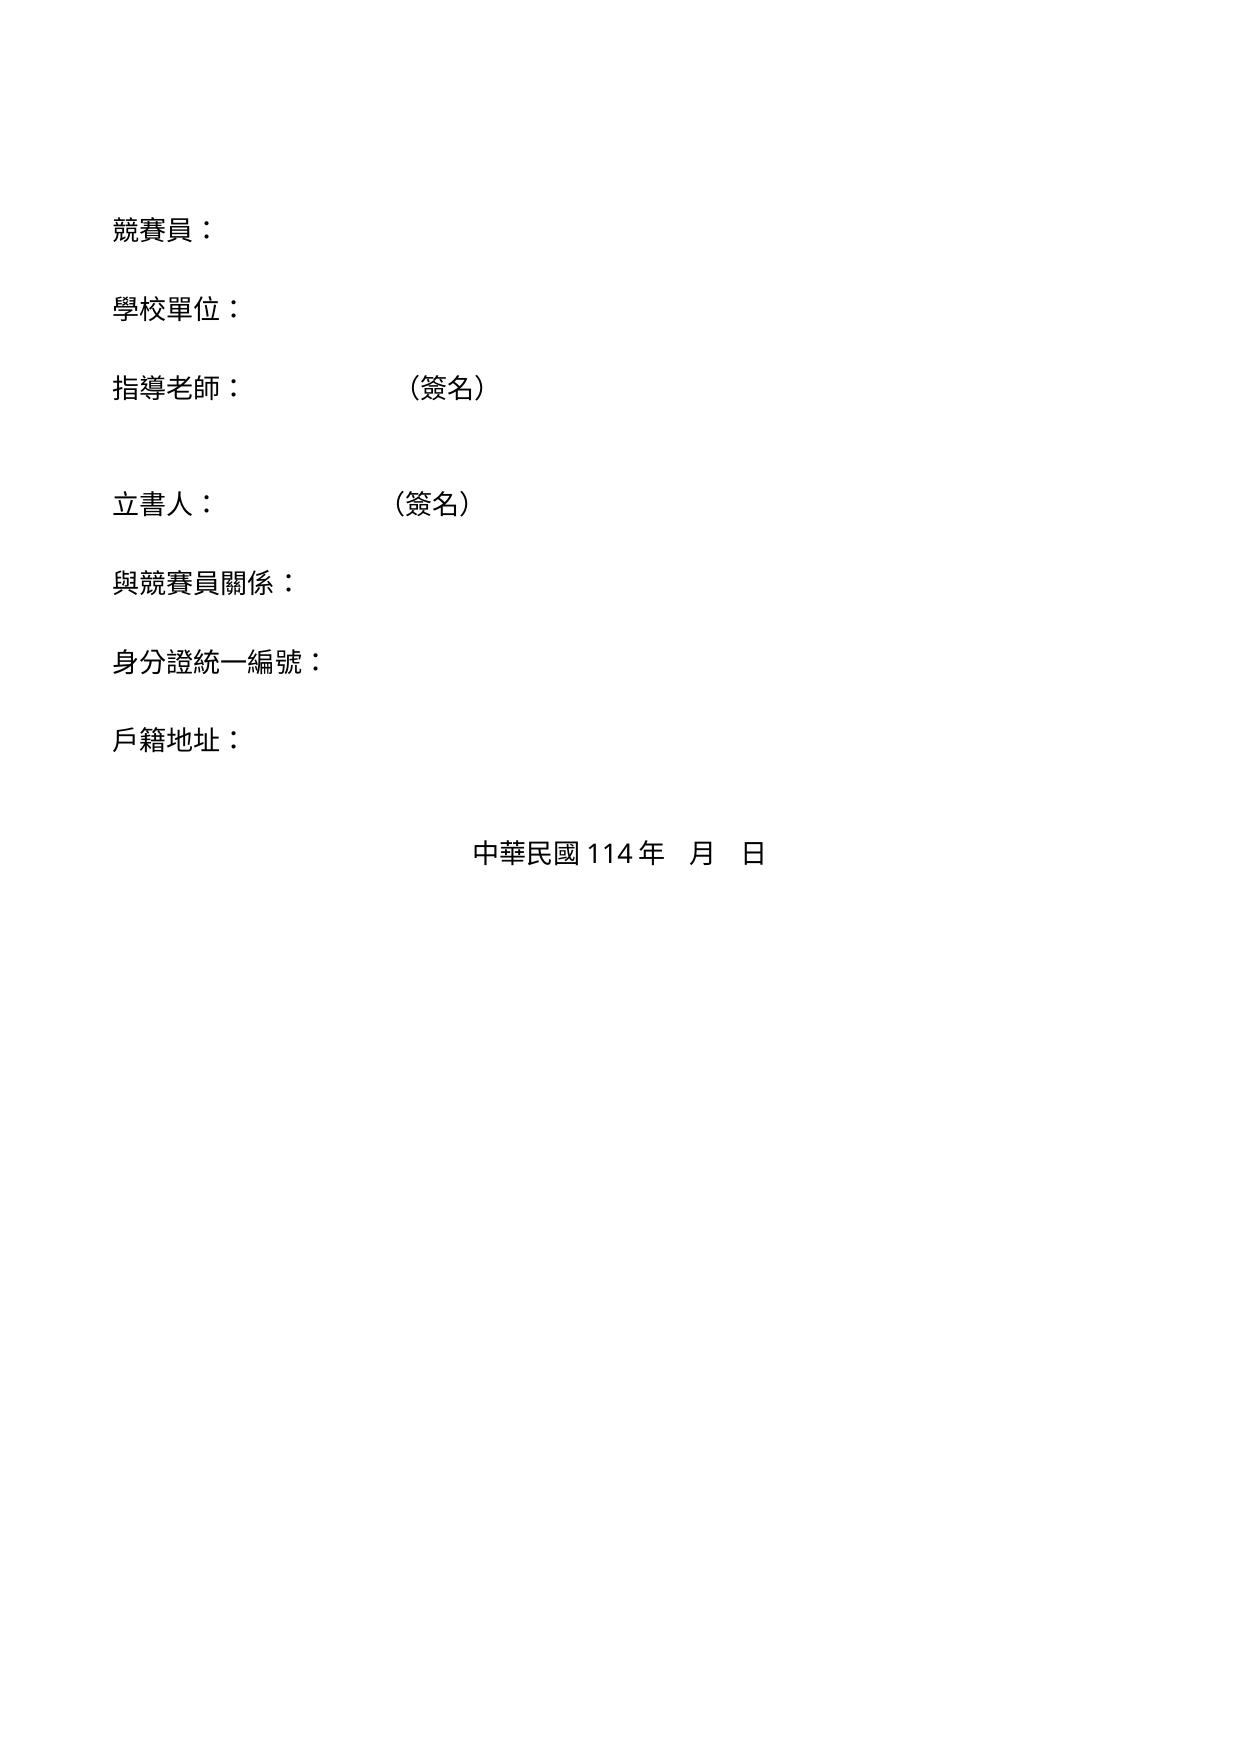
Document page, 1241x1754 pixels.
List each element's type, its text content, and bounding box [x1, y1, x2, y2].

text 學校單位： [112, 270, 1128, 345]
text 與競賽員關係： [112, 544, 1128, 619]
text 指導老師： （簽名） [112, 349, 1128, 424]
text 競賽員： [112, 192, 1128, 267]
text 中華民國114年 月 日 [112, 814, 1128, 889]
text 立書人： （簽名） [112, 465, 1128, 540]
text 戶籍地址： [112, 702, 1128, 777]
text 身分證統一編號： [112, 623, 1128, 698]
